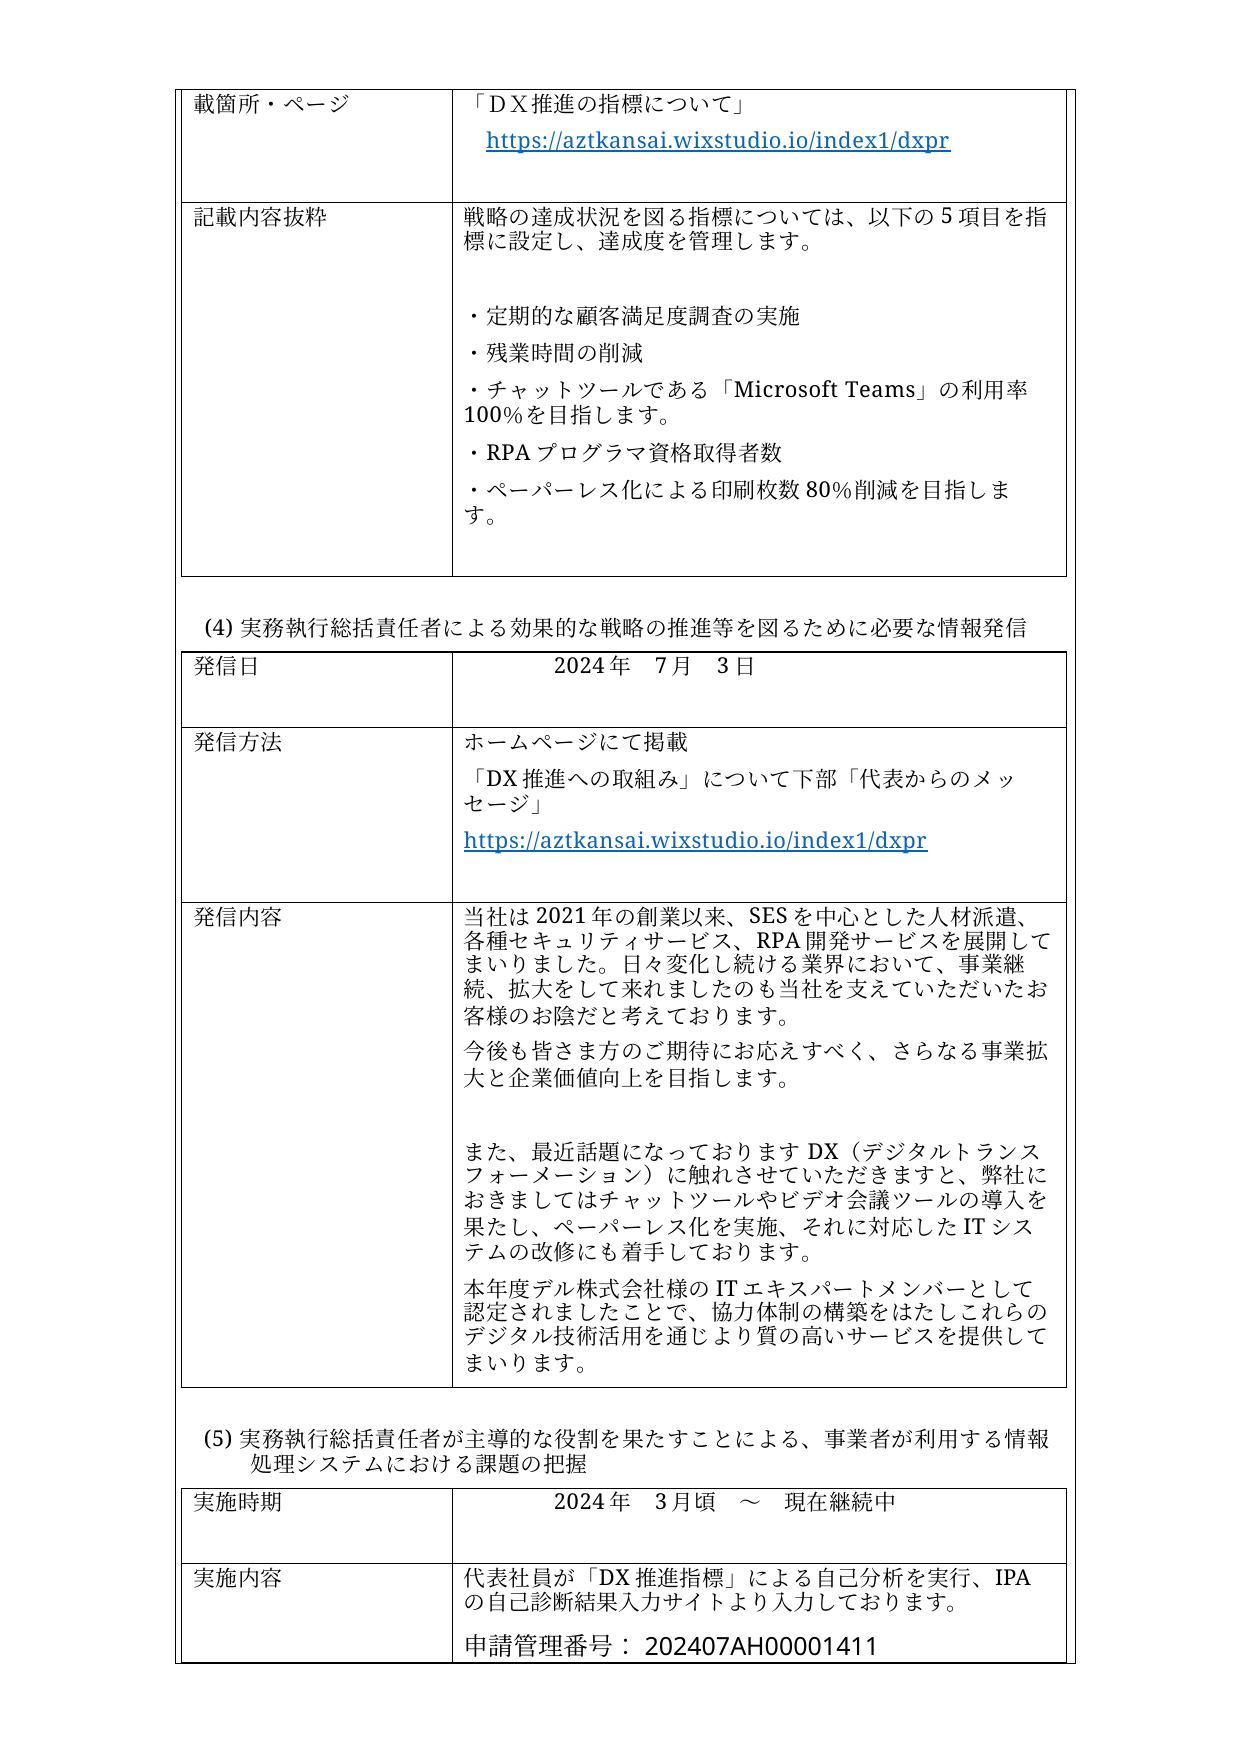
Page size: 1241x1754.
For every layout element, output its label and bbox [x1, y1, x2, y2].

table_cell [176, 90, 1075, 1663]
